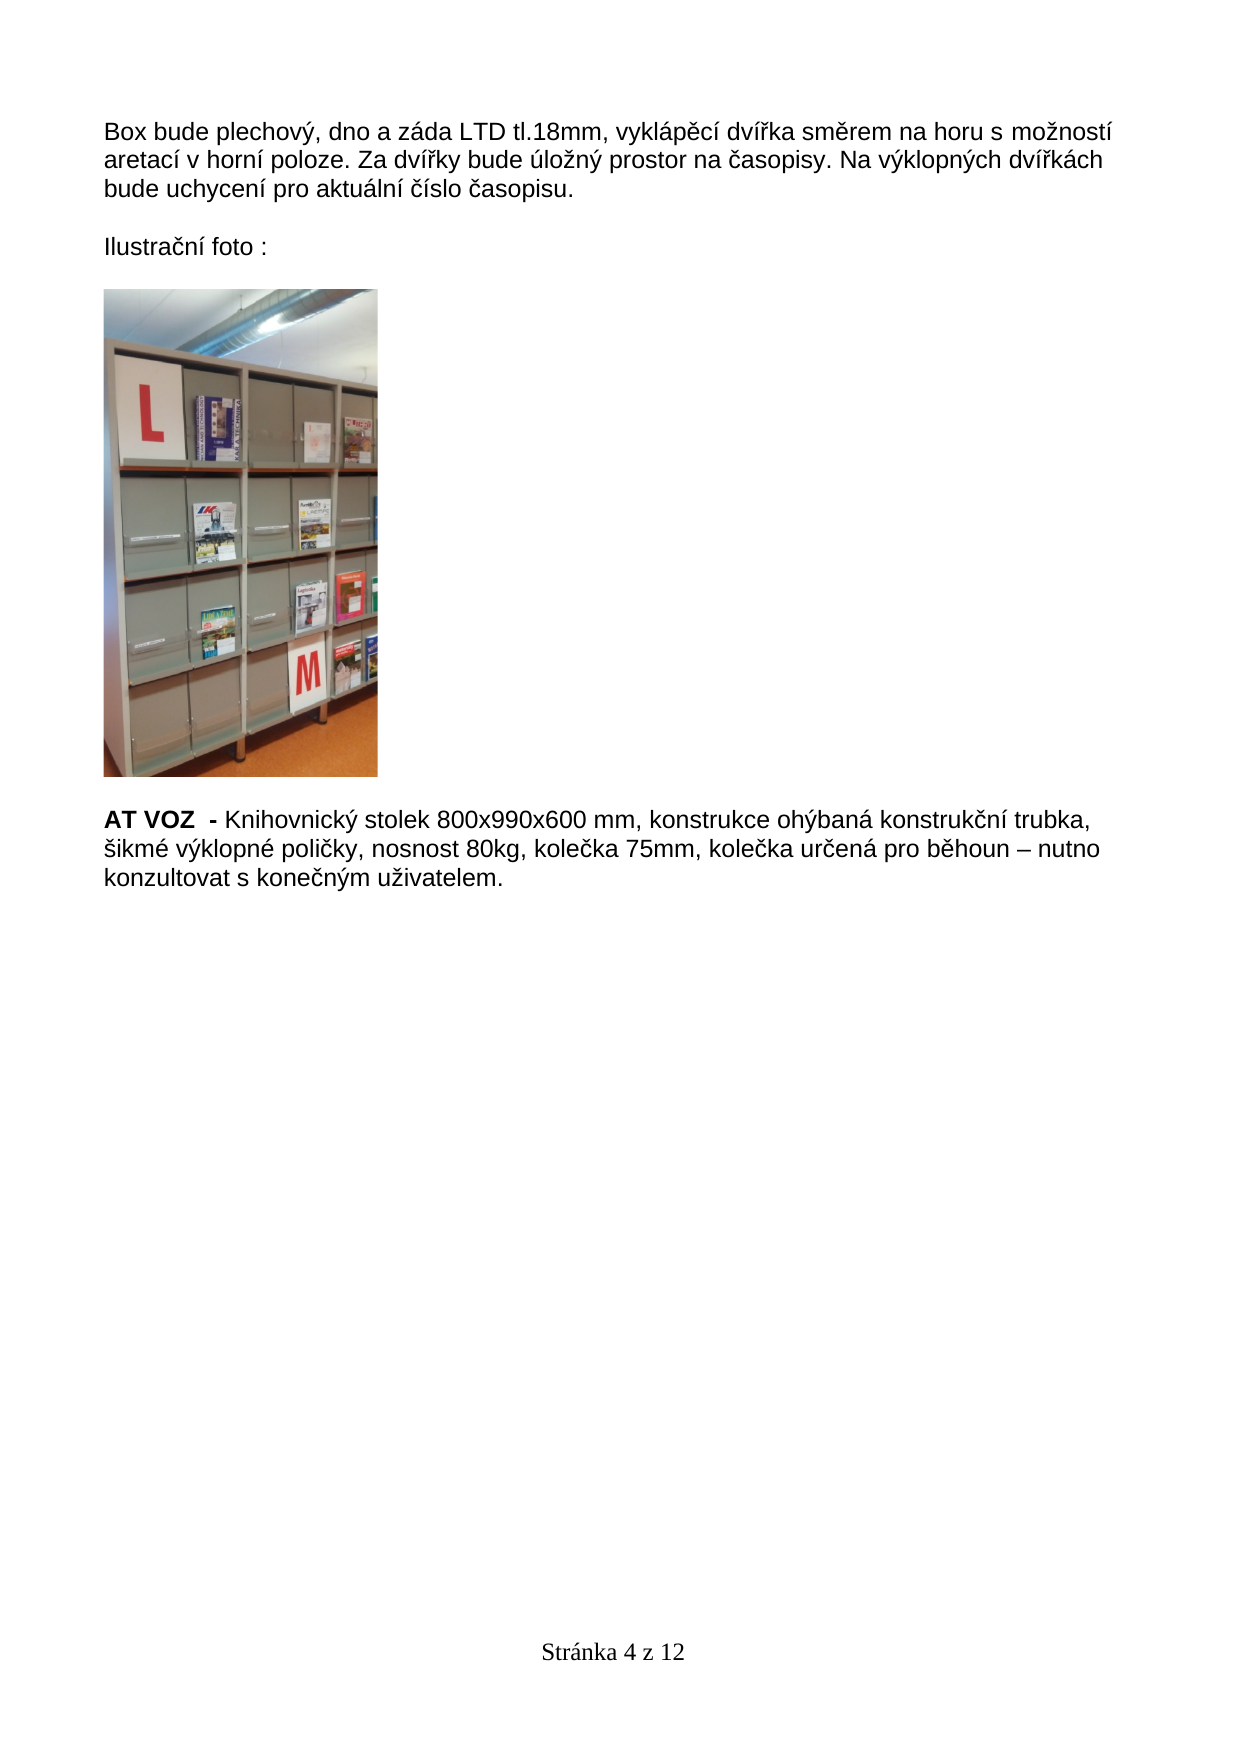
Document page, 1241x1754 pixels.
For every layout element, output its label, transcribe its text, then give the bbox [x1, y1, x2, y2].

text Ilustrační foto : [103, 232, 1122, 260]
text Box bude plechový, dno a záda LTD tl.18mm, vyklápěcí dvířka směrem na horu s možností aretací v horní poloze. Za dvířky bude úložný prostor na časopisy. Na výklopných dvířkách bude uchycení pro aktuální číslo časopisu. [103, 117, 1122, 203]
picture [103, 289, 378, 777]
text AT VOZ - Knihovnický stolek 800x990x600 mm, konstrukce ohýbaná konstrukční trubka, šikmé výklopné poličky, nosnost 80kg, kolečka 75mm, kolečka určená pro běhoun – nutno konzultovat s konečným uživatelem. [103, 805, 1122, 891]
